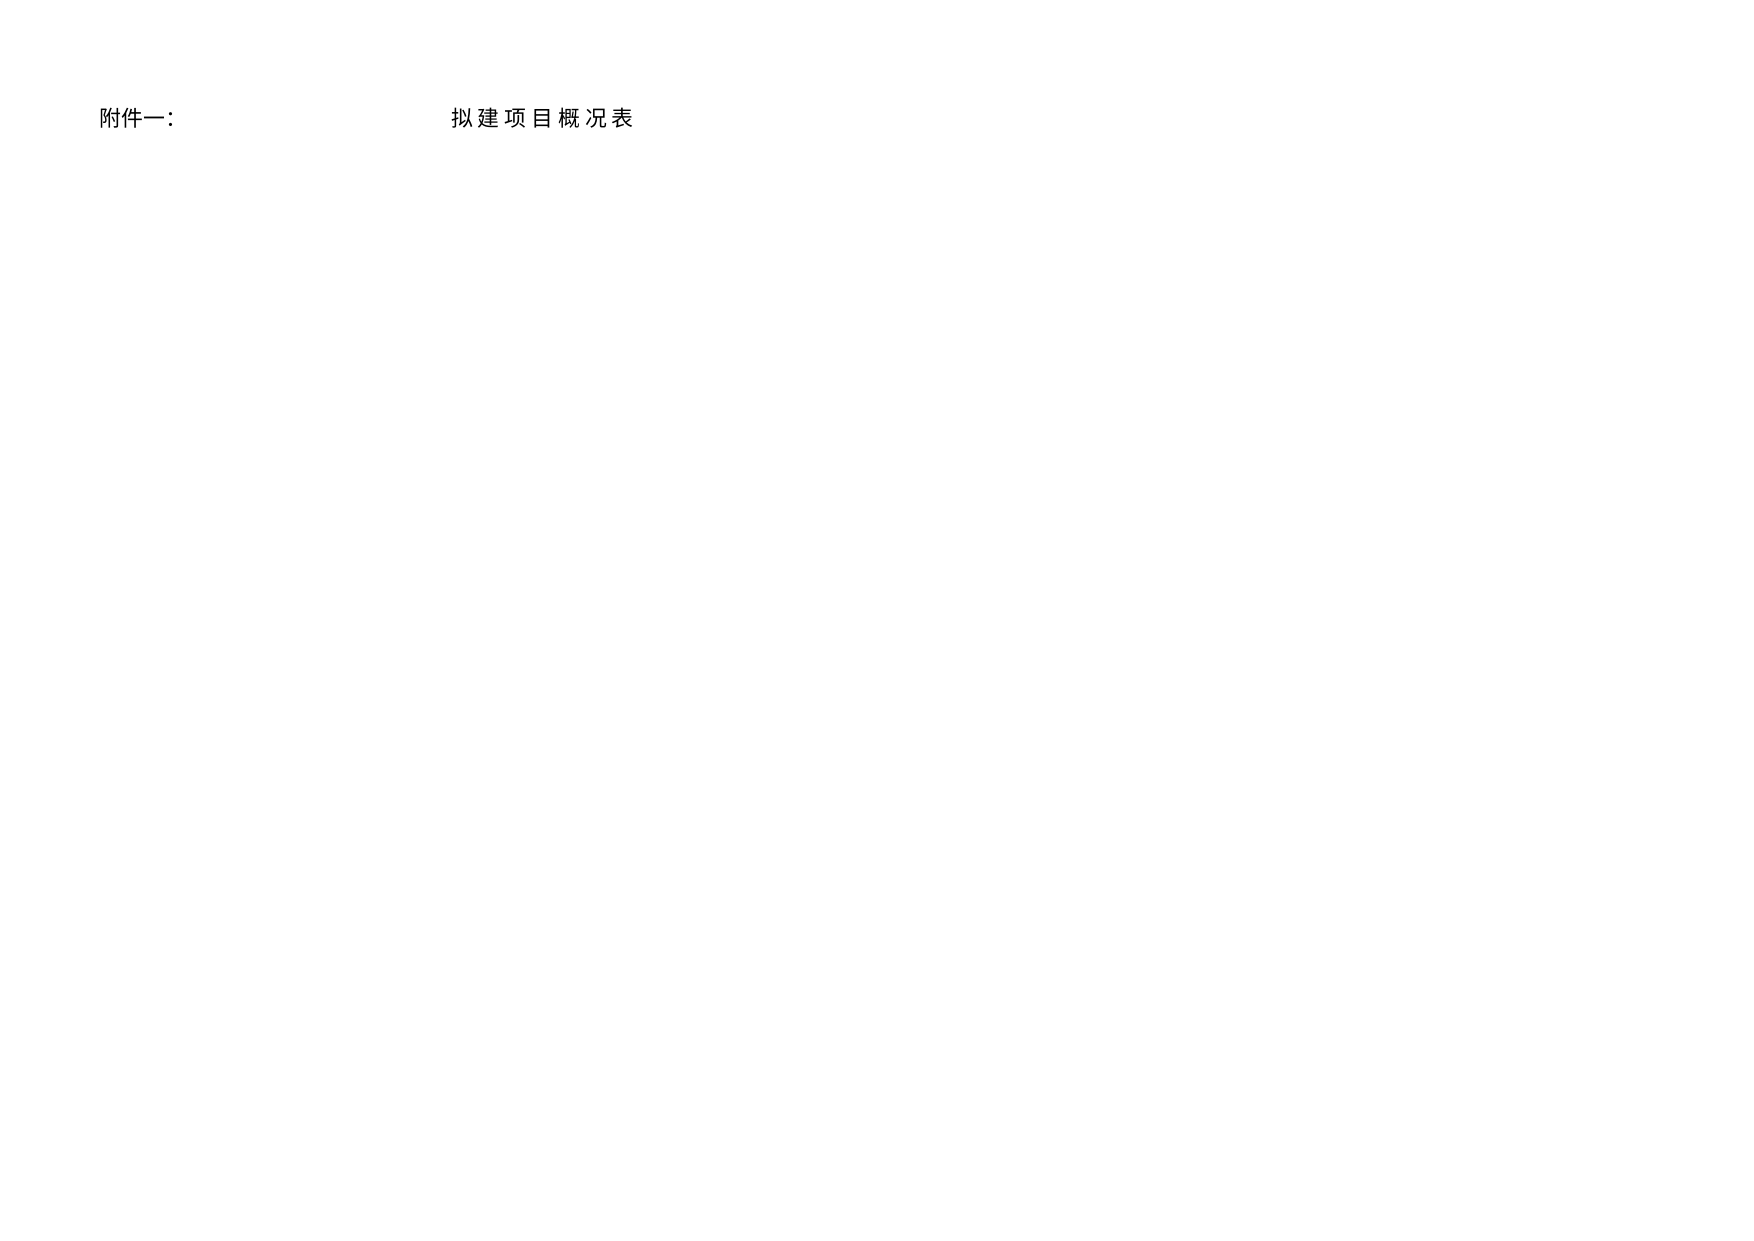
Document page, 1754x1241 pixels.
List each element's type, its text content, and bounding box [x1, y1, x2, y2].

text 附件一： 拟 建 项 目 概 况 表 [89, 100, 1665, 133]
